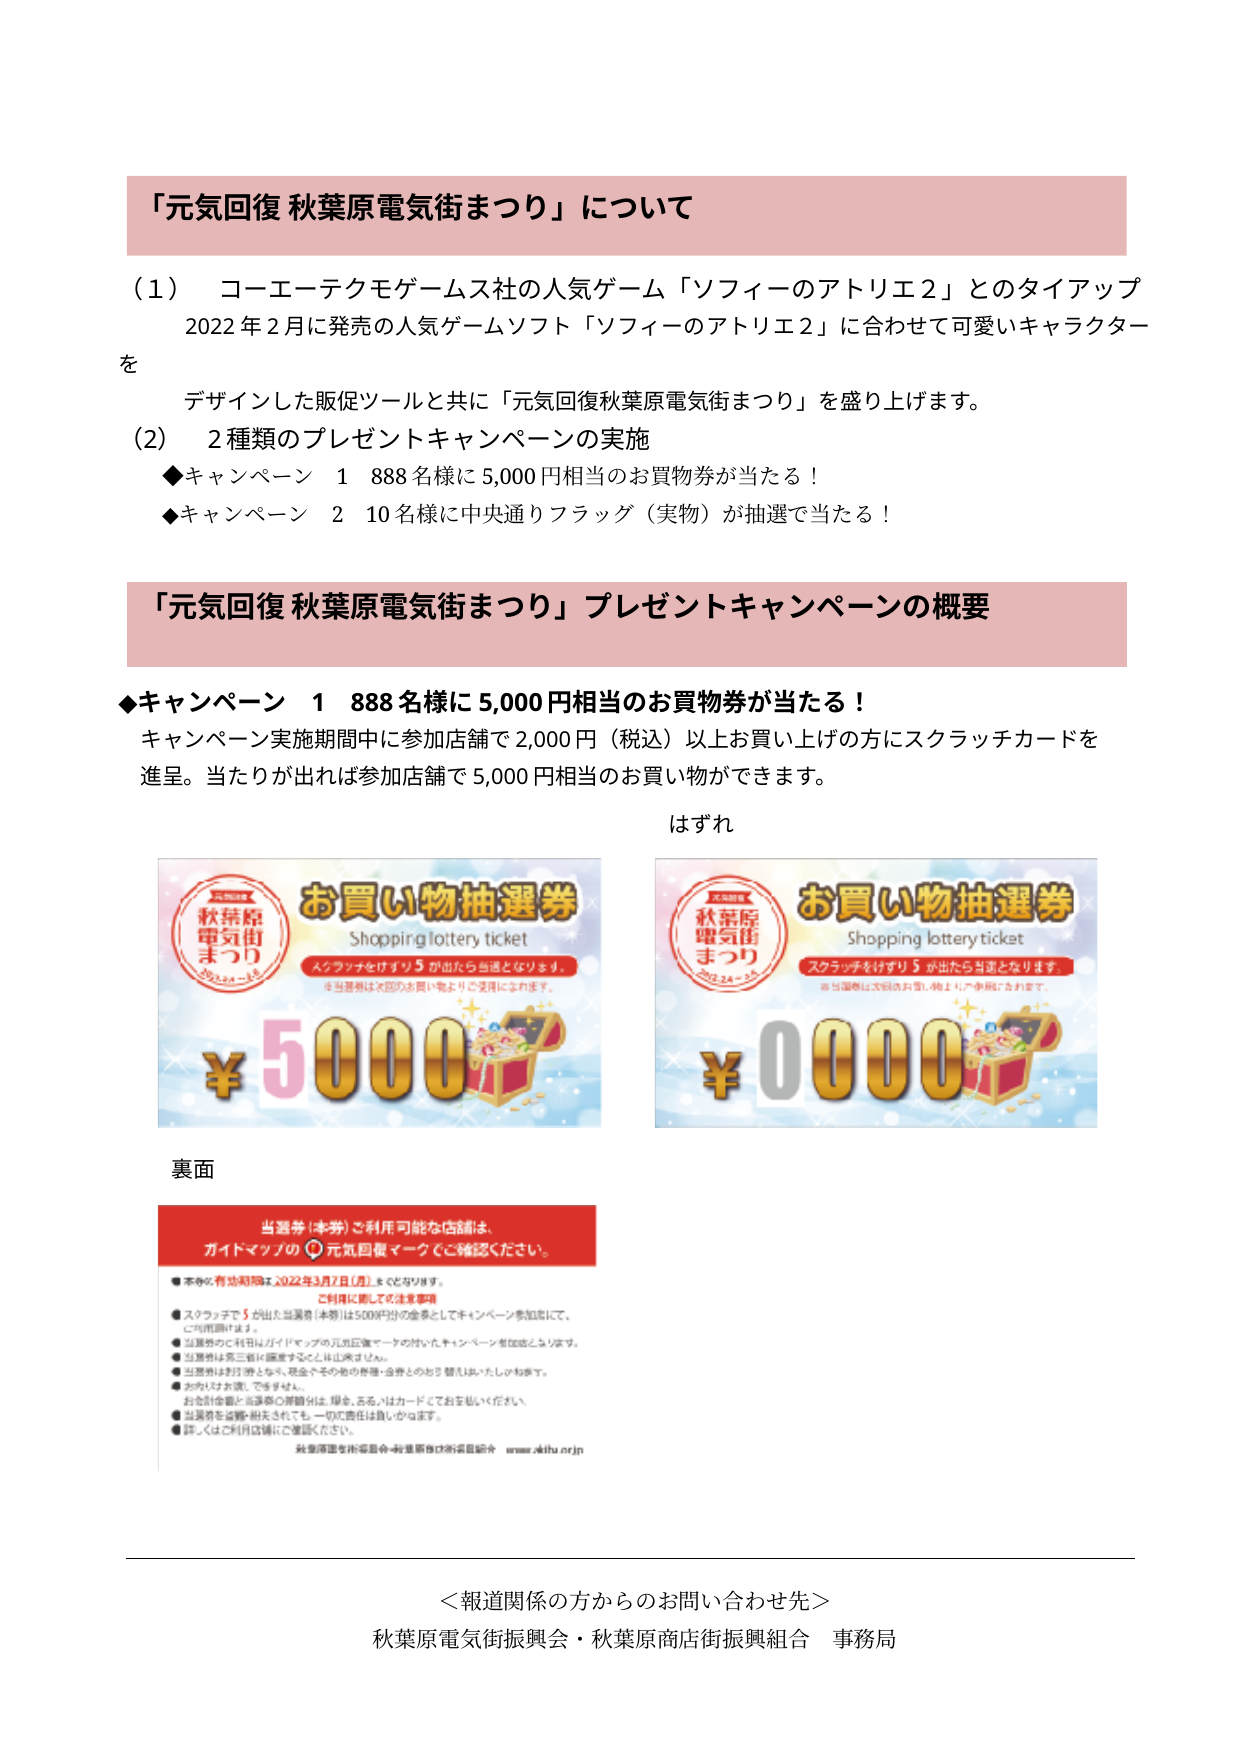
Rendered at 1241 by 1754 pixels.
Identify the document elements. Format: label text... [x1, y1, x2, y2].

text ◆キャンペーン 1 888名様に5,000円相当のお買物券が当たる！ [118, 456, 1152, 494]
text （１） コーエーテクモゲームス社の人気ゲーム「ソフィーのアトリエ２」とのタイアップ [118, 269, 1152, 306]
picture [157, 858, 603, 1128]
text ◆キャンペーン 1 888名様に5,000円相当のお買物券が当たる！ [118, 681, 1152, 719]
picture [157, 1205, 598, 1472]
text ◆キャンペーン 2 10名様に中央通りフラッグ（実物）が抽選で当たる！ [118, 494, 1152, 531]
picture [654, 858, 1098, 1128]
text ＜報道関係の方からのお問い合わせ先＞ [118, 1581, 1152, 1619]
text デザインした販促ツールと共に「元気回復秋葉原電気街まつり」を盛り上げます。 [118, 381, 1152, 419]
text 進呈。当たりが出れば参加店舗で5,000円相当のお買い物ができます。 [118, 756, 1152, 794]
text 秋葉原電気街振興会・秋葉原商店街振興組合 事務局 [118, 1619, 1152, 1656]
text （2） 2種類のプレゼントキャンペーンの実施 [118, 419, 1152, 456]
text 2022年2月に発売の人気ゲームソフト「ソフィーのアトリエ２」に合わせて可愛いキャラクターを [118, 306, 1152, 381]
text キャンペーン実施期間中に参加店舗で2,000円（税込）以上お買い上げの方にスクラッチカードを [118, 719, 1152, 756]
